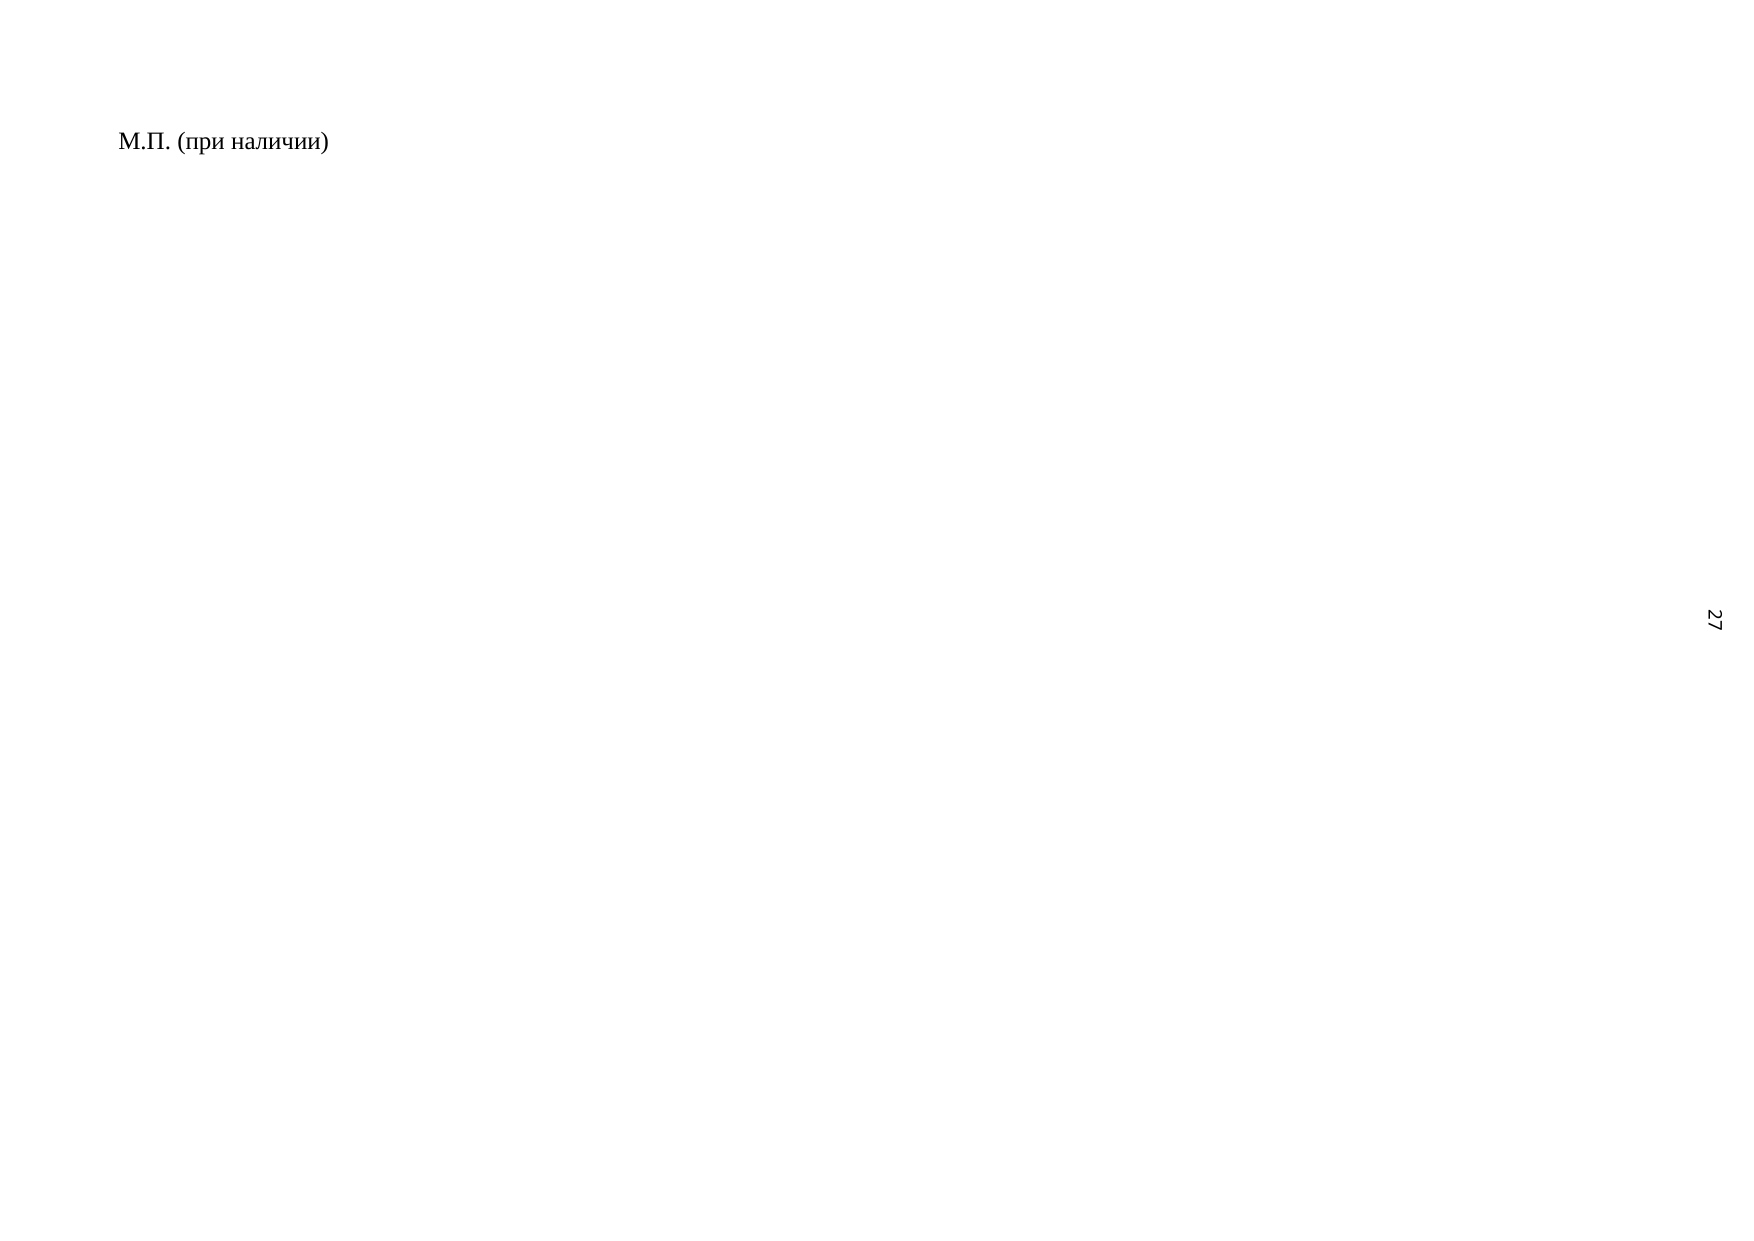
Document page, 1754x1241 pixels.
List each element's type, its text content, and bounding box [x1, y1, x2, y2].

text М.П. (при наличии) [118, 126, 1636, 155]
